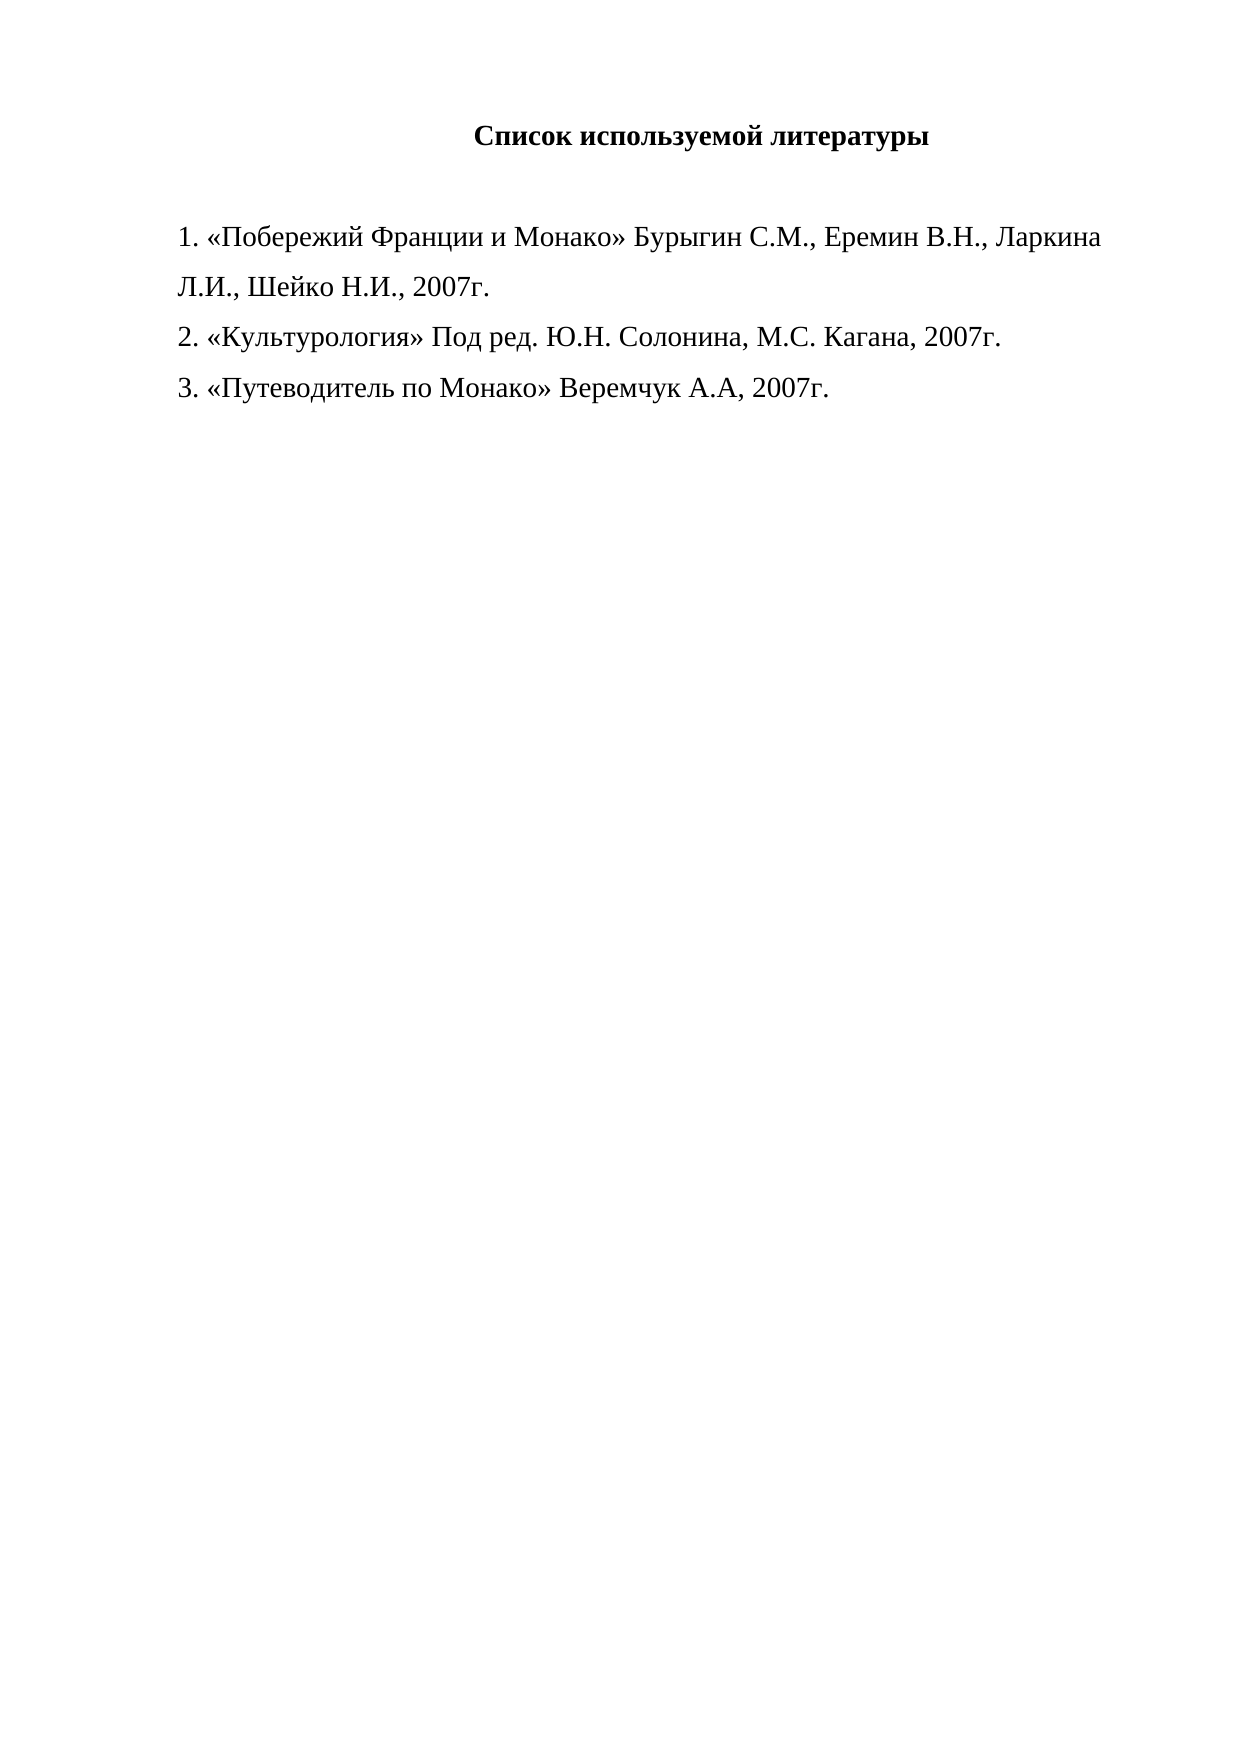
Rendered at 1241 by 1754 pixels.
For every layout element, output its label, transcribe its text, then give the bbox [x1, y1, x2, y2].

text 2. «Культурология» Под ред. Ю.Н. Солонина, М.С. Кагана, 2007г. [177, 319, 1152, 353]
text 3. «Путеводитель по Монако» Веремчук А.А, 2007г. [177, 370, 1152, 403]
text 1. «Побережий Франции и Монако» Бурыгин С.М., Еремин В.Н., Ларкина Л.И., Шейко Н.И., 2007г. [177, 219, 1152, 303]
text Список используемой литературы [177, 118, 1152, 152]
